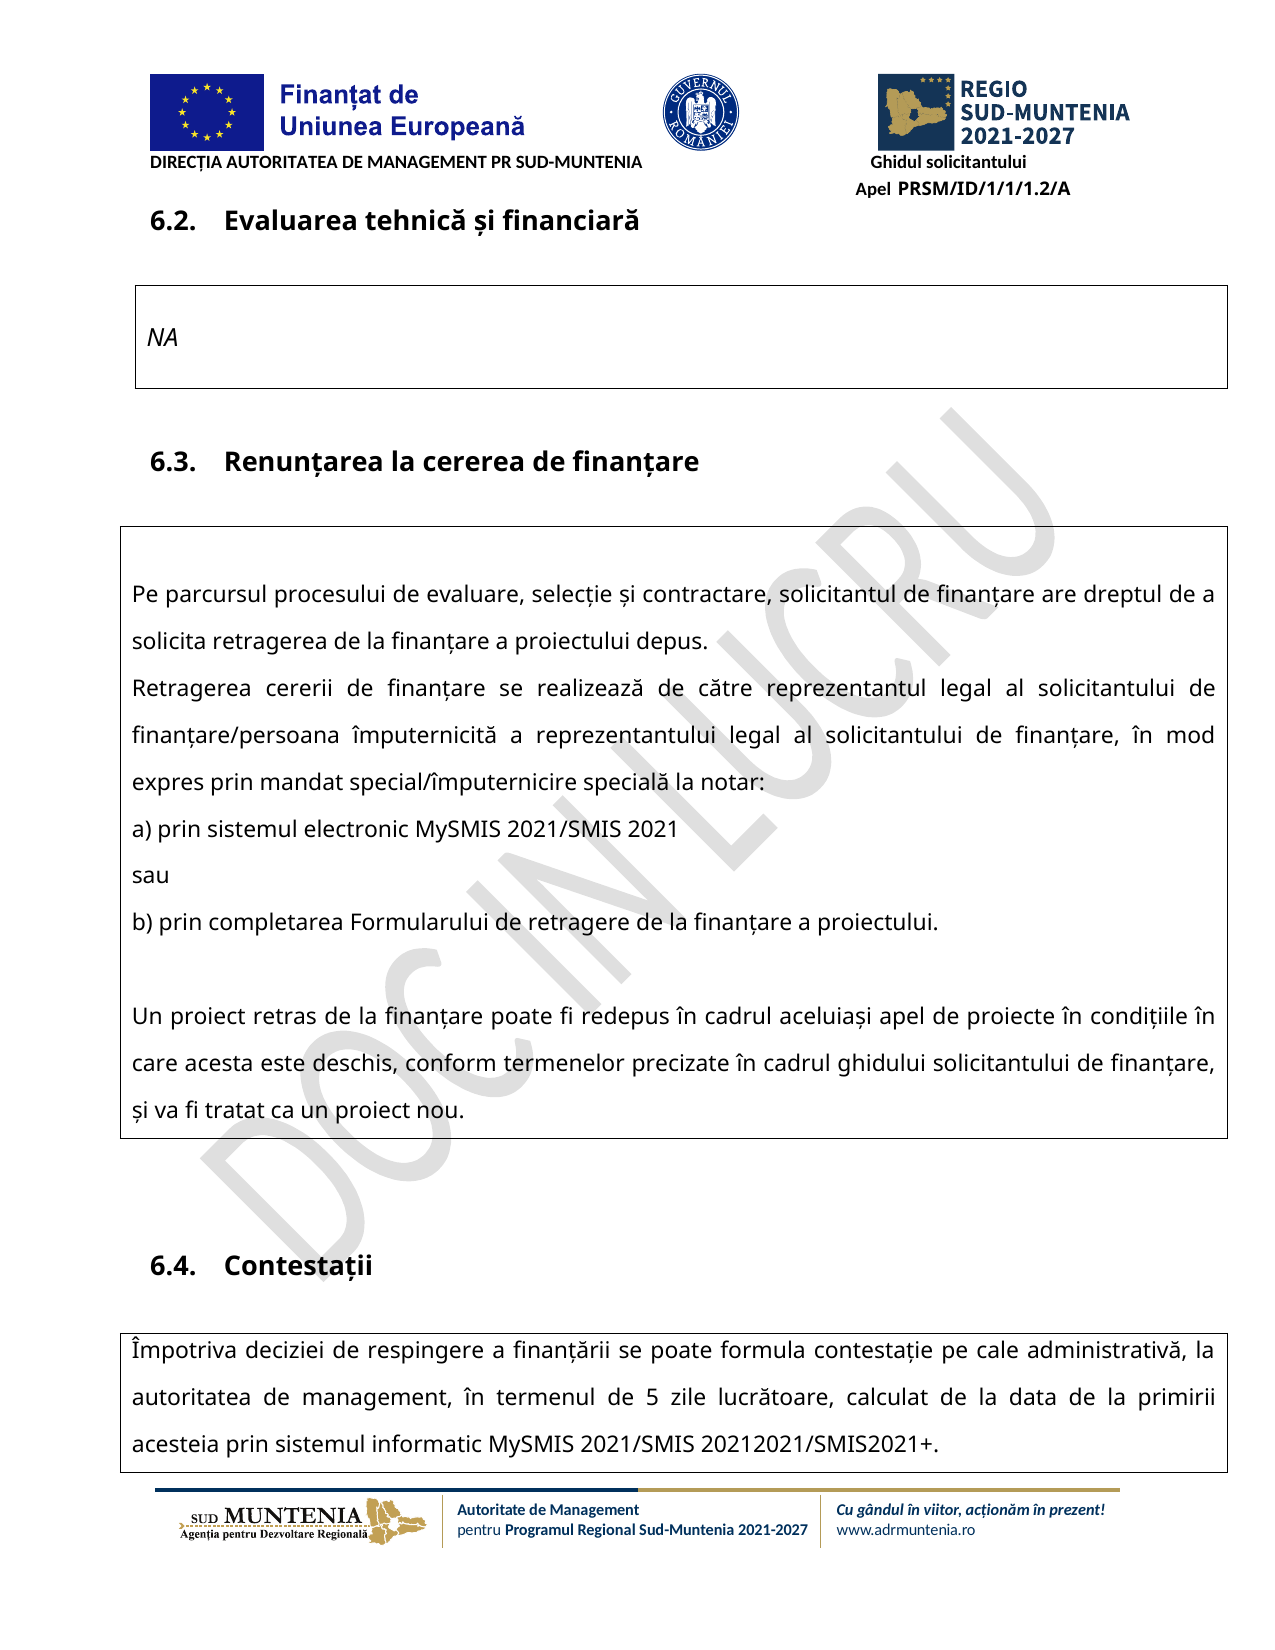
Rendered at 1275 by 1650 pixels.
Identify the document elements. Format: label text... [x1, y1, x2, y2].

subtitle 6.2. Evaluarea tehnică și financiară [150, 201, 1125, 238]
table_header Pe parcursul procesului de evaluare, selecție și contractare, solicitantul de finanțare are dreptul de a solicita retragerea de la finanțare a proiectului depus. Retragerea cererii de finanțare se realizează de către reprezentantul legal al solicitantului de finanțare/persoana împuternicită a reprezentantului legal al solicitantului de finanțare, în mod expres prin mandat special/împuternicire specială la notar: a) prin sistemul electronic MySMIS 2021/SMIS 2021 sau b) prin completarea Formularului de retragere de la finanțare a proiectului. Un proiect retras de la finanțare poate fi redepus în cadrul aceluiași apel de proiecte în condițiile în care acesta este deschis, conform termenelor precizate în cadrul ghidului solicitantului de finanțare, și va fi tratat ca un proiect nou. [121, 527, 1227, 1138]
subtitle 6.4. Contestații [150, 1246, 1125, 1283]
table_header NA [136, 286, 1227, 388]
subtitle 6.3. Renunțarea la cererea de finanțare [150, 442, 1125, 479]
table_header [121, 1334, 1227, 1472]
